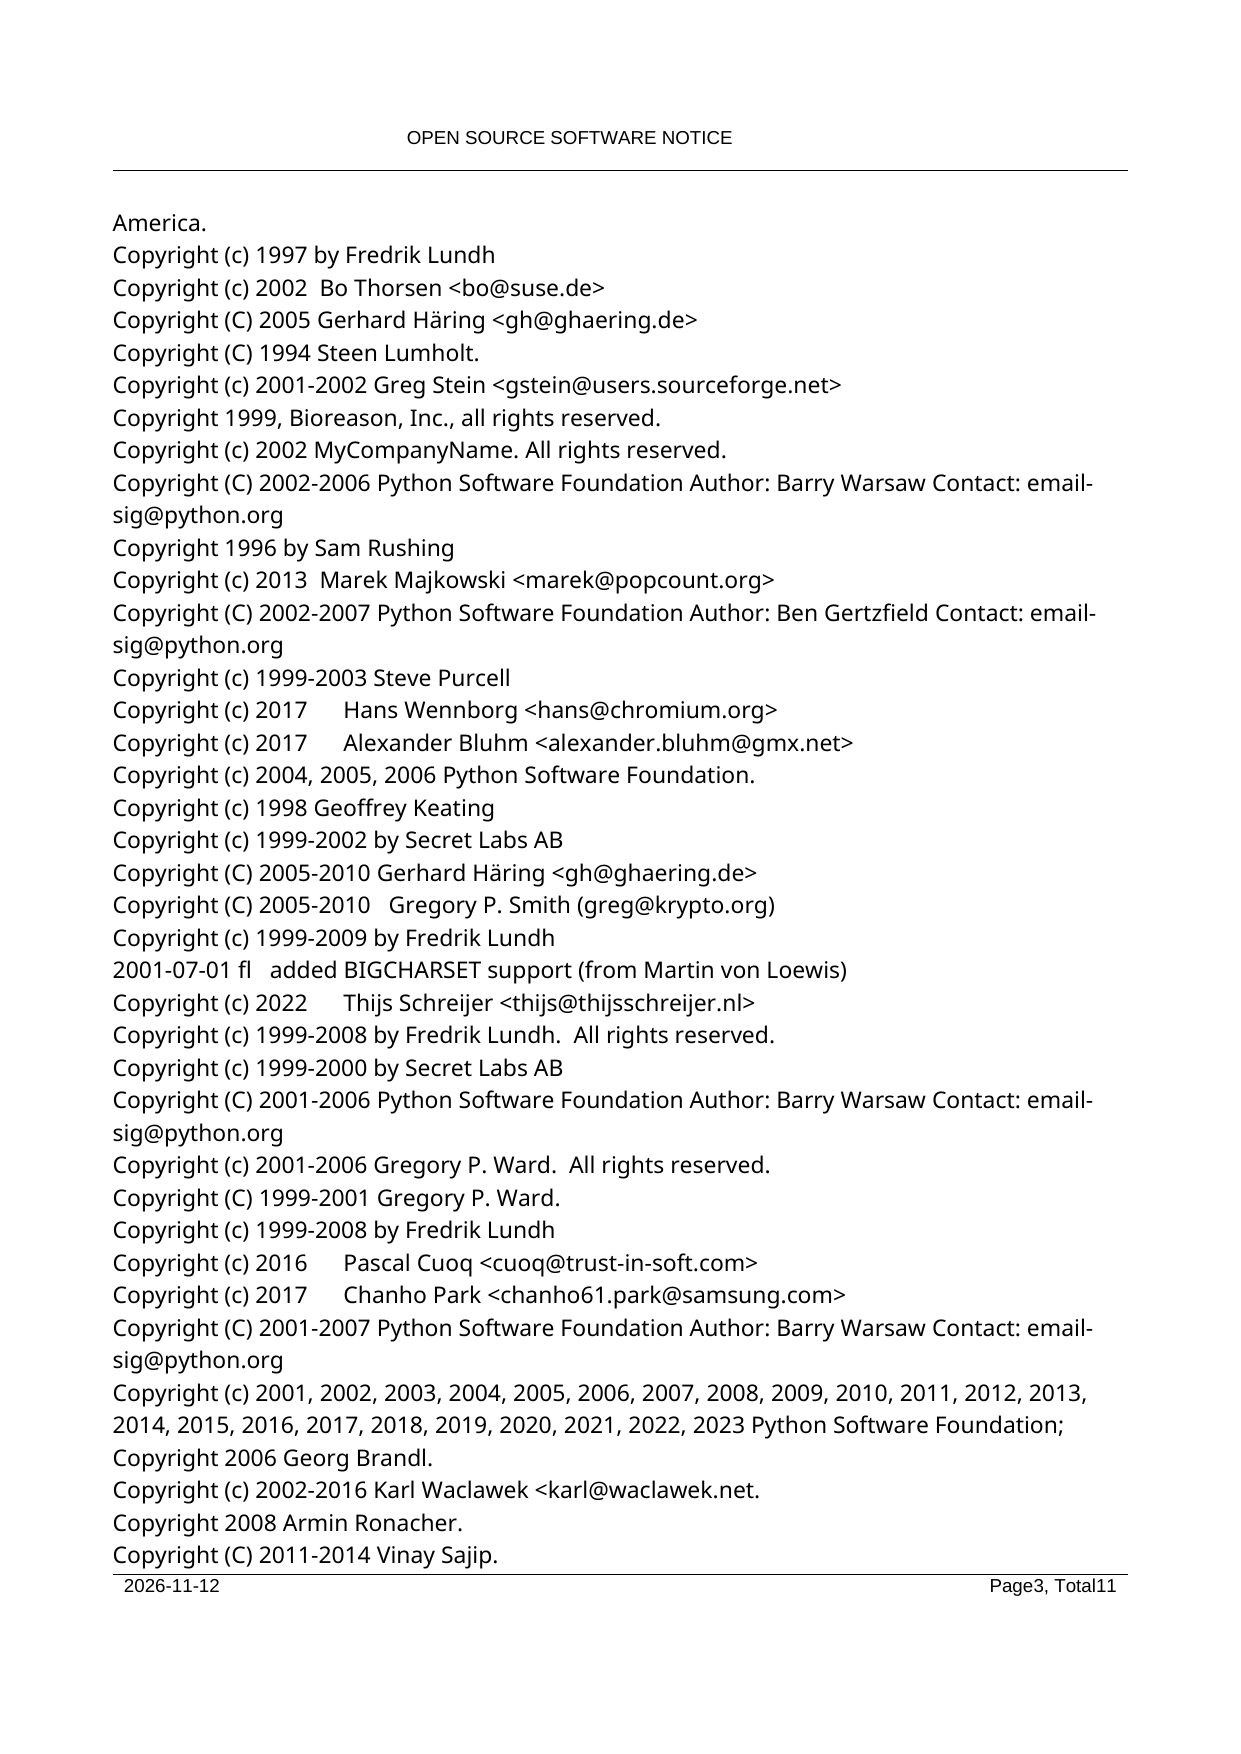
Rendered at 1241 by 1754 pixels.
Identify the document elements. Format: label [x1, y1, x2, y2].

text [112, 206, 1128, 1571]
